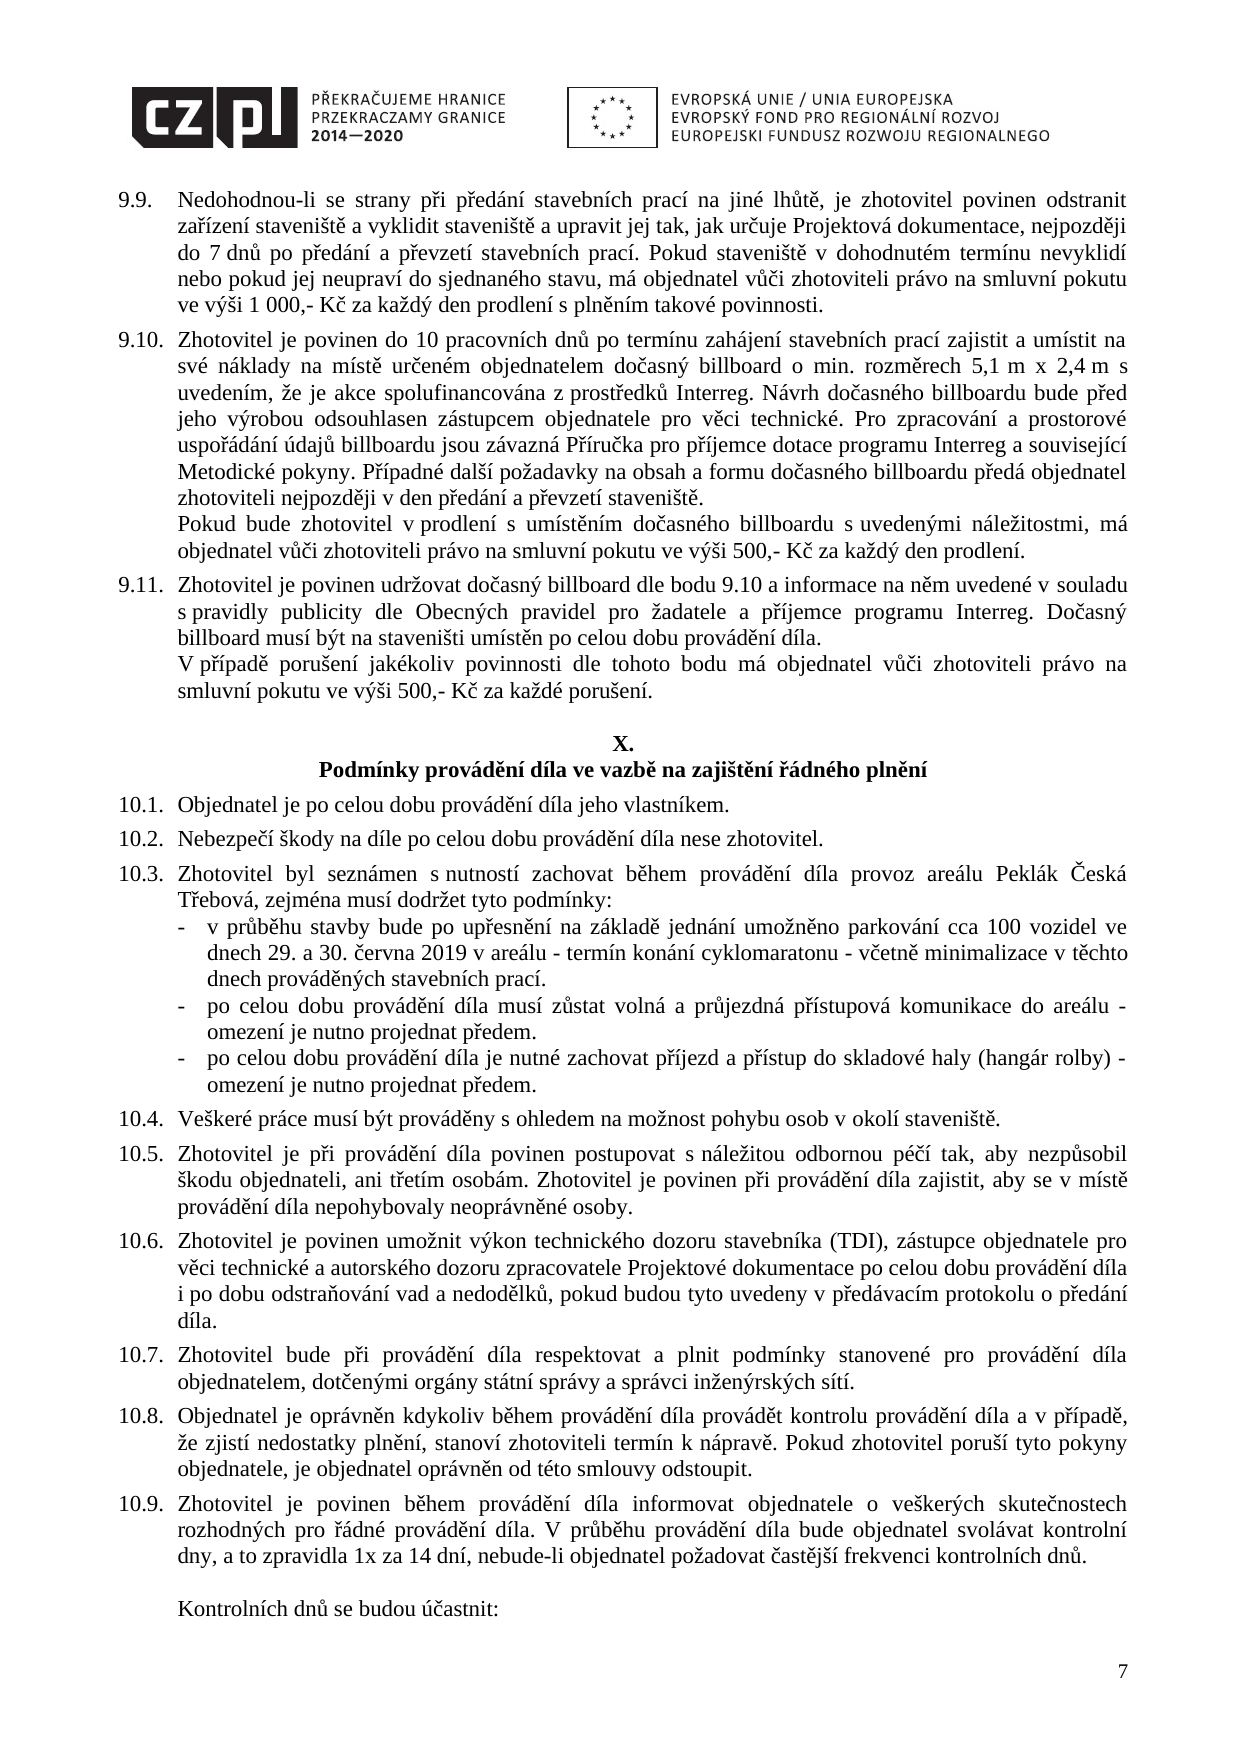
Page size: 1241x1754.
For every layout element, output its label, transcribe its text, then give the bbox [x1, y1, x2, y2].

list po celou dobu provádění díla musí zůstat volná a průjezdná přístupová komunikace do areálu - omezení je nutno projednat předem. [177, 992, 1128, 1044]
list Nebezpečí škody na díle po celou dobu provádění díla nese zhotovitel. [118, 825, 1128, 852]
list Zhotovitel je povinen do 10 pracovních dnů po termínu zahájení stavebních prací zajistit a umístit na své náklady na místě určeném objednatelem dočasný billboard o min. rozměrech 5,1 m x 2,4 m s uvedením, že je akce spolufinancována z prostředků Interreg. Návrh dočasného billboardu bude před jeho výrobou odsouhlasen zástupcem objednatele pro věci technické. Pro zpracování a prostorové uspořádání údajů billboardu jsou závazná Příručka pro příjemce dotace programu Interreg a související Metodické pokyny. Případné další požadavky na obsah a formu dočasného billboardu předá objednatel zhotoviteli nejpozději v den předání a převzetí staveniště. [118, 326, 1128, 510]
list po celou dobu provádění díla je nutné zachovat příjezd a přístup do skladové haly (hangár rolby) - omezení je nutno projednat předem. [177, 1044, 1128, 1097]
list Zhotovitel je povinen udržovat dočasný billboard dle bodu 9.10 a informace na něm uvedené v souladu s pravidly publicity dle Obecných pravidel pro žadatele a příjemce programu Interreg. Dočasný billboard musí být na staveništi umístěn po celou dobu provádění díla. [118, 571, 1128, 651]
list Pokud bude zhotovitel v prodlení s umístěním dočasného billboardu s uvedenými náležitostmi, má objednatel vůči zhotoviteli právo na smluvní pokutu ve výši 500,- Kč za každý den prodlení. [177, 510, 1128, 563]
list Zhotovitel bude při provádění díla respektovat a plnit podmínky stanovené pro provádění díla objednatelem, dotčenými orgány státní správy a správci inženýrských sítí. [118, 1341, 1128, 1394]
list Zhotovitel je povinen během provádění díla informovat objednatele o veškerých skutečnostech rozhodných pro řádné provádění díla. V průběhu provádění díla bude objednatel svolávat kontrolní dny, a to zpravidla 1x za 14 dní, nebude-li objednatel požadovat častější frekvenci kontrolních dnů. [118, 1490, 1128, 1569]
list Zhotovitel byl seznámen s nutností zachovat během provádění díla provoz areálu Peklák Česká Třebová, zejména musí dodržet tyto podmínky: [118, 860, 1128, 913]
list Veškeré práce musí být prováděny s ohledem na možnost pohybu osob v okolí staveniště. [118, 1106, 1128, 1132]
text Podmínky provádění díla ve vazbě na zajištění řádného plnění [118, 756, 1128, 782]
list v průběhu stavby bude po upřesnění na základě jednání umožněno parkování cca 100 vozidel ve dnech 29. a 30. června 2019 v areálu - termín konání cyklomaratonu - včetně minimalizace v těchto dnech prováděných stavebních prací. [177, 913, 1128, 992]
text X. [118, 729, 1128, 756]
list Objednatel je po celou dobu provádění díla jeho vlastníkem. [118, 791, 1128, 817]
picture [118, 73, 1064, 162]
list Zhotovitel je povinen umožnit výkon technického dozoru stavebníka (TDI), zástupce objednatele pro věci technické a autorského dozoru zpracovatele Projektové dokumentace po celou dobu provádění díla i po dobu odstraňování vad a nedodělků, pokud budou tyto uvedeny v předávacím protokolu o předání díla. [118, 1228, 1128, 1333]
list Nedohodnou-li se strany při předání stavebních prací na jiné lhůtě, je zhotovitel povinen odstranit zařízení staveniště a vyklidit staveniště a upravit jej tak, jak určuje Projektová dokumentace, nejpozději do 7 dnů po předání a převzetí stavebních prací. Pokud staveniště v dohodnutém termínu nevyklidí nebo pokud jej neupraví do sjednaného stavu, má objednatel vůči zhotoviteli právo na smluvní pokutu ve výši 1 000,- Kč za každý den prodlení s plněním takové povinnosti. [118, 186, 1128, 318]
list V případě porušení jakékoliv povinnosti dle tohoto bodu má objednatel vůči zhotoviteli právo na smluvní pokutu ve výši 500,- Kč za každé porušení. [177, 651, 1128, 703]
text Kontrolních dnů se budou účastnit: [177, 1595, 1128, 1622]
list Zhotovitel je při provádění díla povinen postupovat s náležitou odbornou péčí tak, aby nezpůsobil škodu objednateli, ani třetím osobám. Zhotovitel je povinen při provádění díla zajistit, aby se v místě provádění díla nepohybovaly neoprávněné osoby. [118, 1140, 1128, 1219]
list Objednatel je oprávněn kdykoliv během provádění díla provádět kontrolu provádění díla a v případě, že zjistí nedostatky plnění, stanoví zhotoviteli termín k nápravě. Pokud zhotovitel poruší tyto pokyny objednatele, je objednatel oprávněn od této smlouvy odstoupit. [118, 1402, 1128, 1481]
